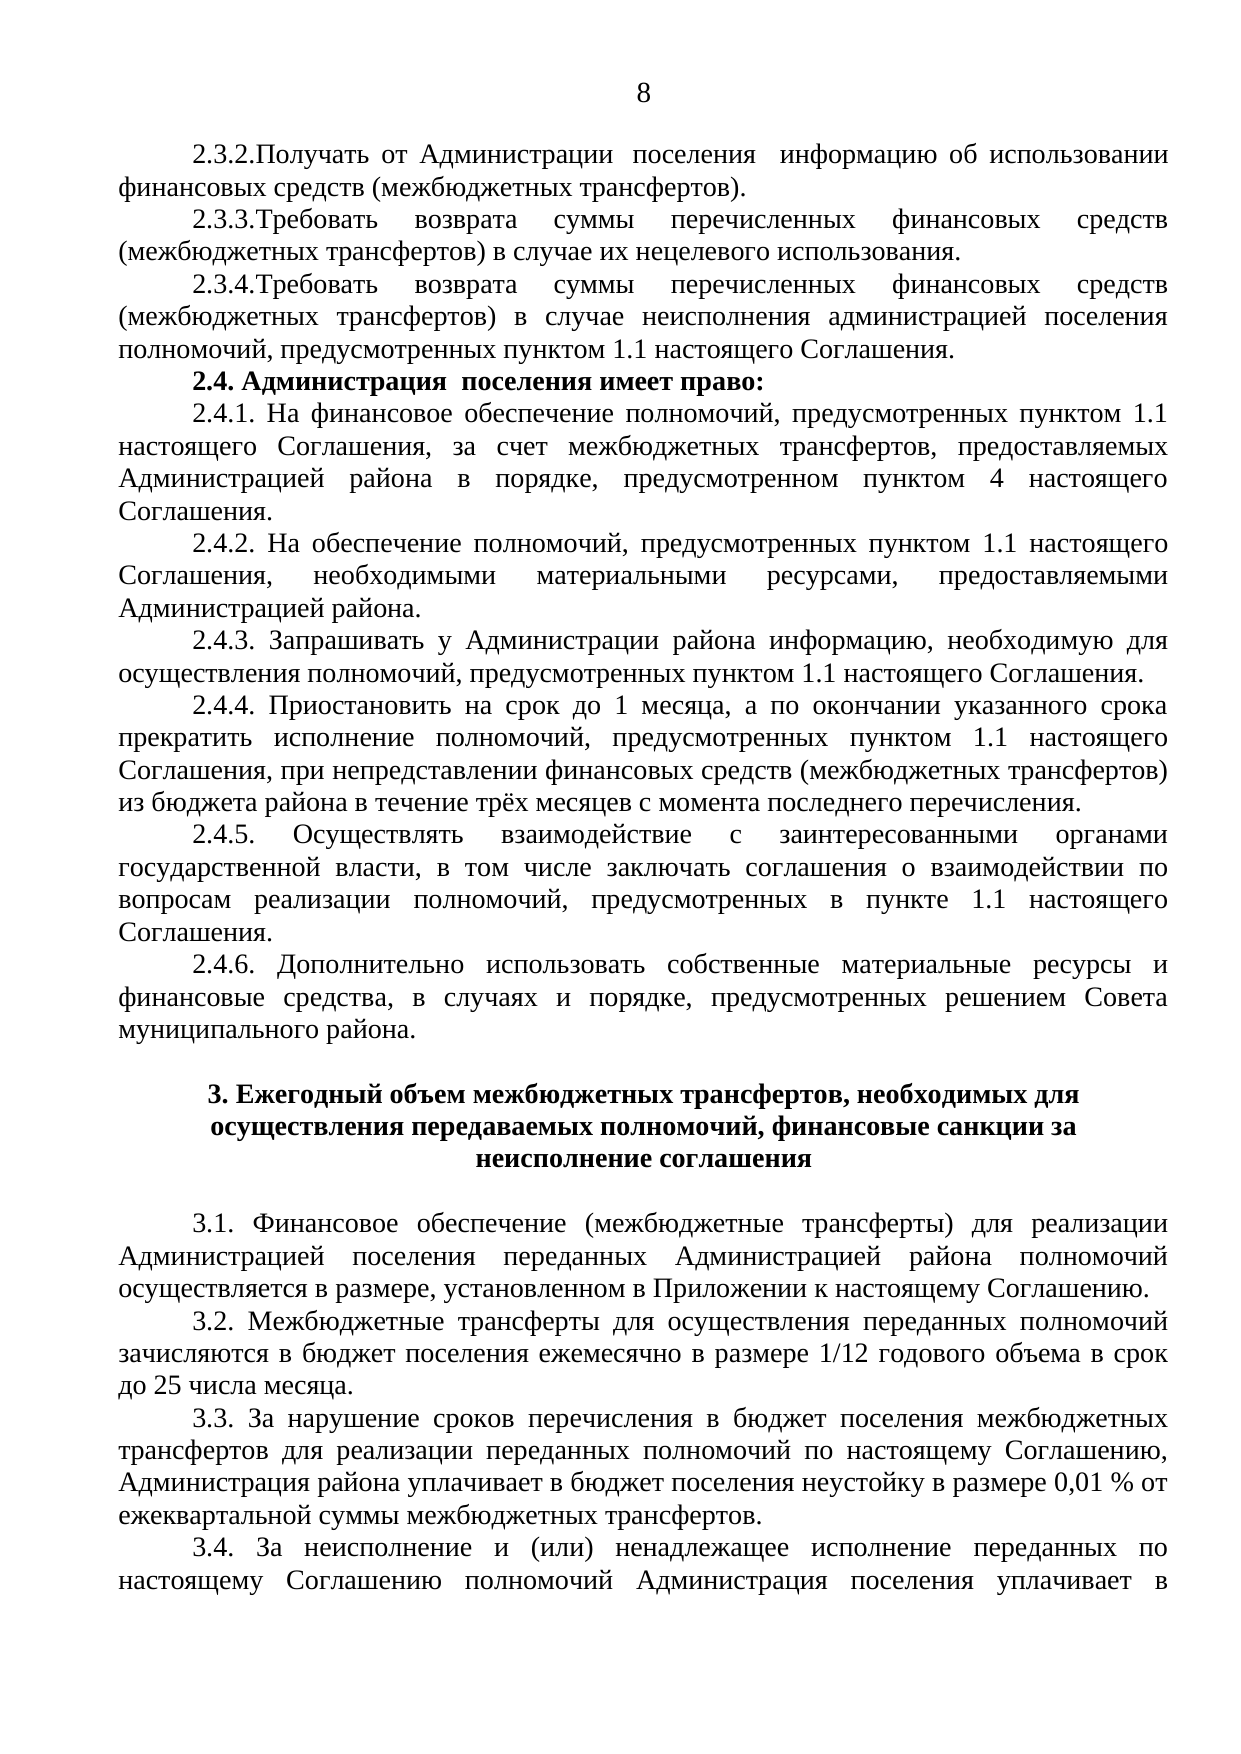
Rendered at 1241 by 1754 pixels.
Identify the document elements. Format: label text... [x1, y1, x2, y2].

text 2.4.4. Приостановить на срок до 1 месяца, а по окончании указанного срока прекратить исполнение полномочий, предусмотренных пунктом 1.1 настоящего Соглашения, при непредставлении финансовых средств (межбюджетных трансфертов) из бюджета района в течение трёх месяцев с момента последнего перечисления. [118, 688, 1169, 818]
list 2.4.6. Дополнительно использовать собственные материальные ресурсы и финансовые средства, в случаях и порядке, предусмотренных решением Совета муниципального района. [118, 947, 1169, 1044]
text 2.4. Администрация поселения имеет право: [118, 364, 1169, 396]
text 2.3.2.Получать от Администрации поселения информацию об использовании финансовых средств (межбюджетных трансфертов). [118, 137, 1169, 202]
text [118, 1530, 1169, 1595]
text 2.3.4.Требовать возврата суммы перечисленных финансовых средств (межбюджетных трансфертов) в случае неисполнения администрацией поселения полномочий, предусмотренных пунктом 1.1 настоящего Соглашения. [118, 267, 1169, 364]
text 3.3. За нарушение сроков перечисления в бюджет поселения межбюджетных трансфертов для реализации переданных полномочий по настоящему Соглашению, Администрация района уплачивает в бюджет поселения неустойку в размере 0,01 % от ежеквартальной суммы межбюджетных трансфертов. [118, 1401, 1169, 1530]
text 2.3.3.Требовать возврата суммы перечисленных финансовых средств (межбюджетных трансфертов) в случае их нецелевого использования. [118, 202, 1169, 267]
text 2.4.5. Осуществлять взаимодействие с заинтересованными органами государственной власти, в том числе заключать соглашения о взаимодействии по вопросам реализации полномочий, предусмотренных в пункте 1.1 настоящего Соглашения. [118, 818, 1169, 947]
text 3.2. Межбюджетные трансферты для осуществления переданных полномочий зачисляются в бюджет поселения ежемесячно в размере 1/12 годового объема в срок до 25 числа месяца. [118, 1303, 1169, 1401]
text 3.1. Финансовое обеспечение (межбюджетные трансферты) для реализации Администрацией поселения переданных Администрацией района полномочий осуществляется в размере, установленном в Приложении к настоящему Соглашению. [118, 1206, 1169, 1303]
text 3. Ежегодный объем межбюджетных трансфертов, необходимых для осуществления передаваемых полномочий, финансовые санкции за неисполнение соглашения [118, 1077, 1169, 1174]
text 2.4.3. Запрашивать у Администрации района информацию, необходимую для осуществления полномочий, предусмотренных пунктом 1.1 настоящего Соглашения. [118, 623, 1169, 688]
text 2.4.2. На обеспечение полномочий, предусмотренных пунктом 1.1 настоящего Соглашения, необходимыми материальными ресурсами, предоставляемыми Администрацией района. [118, 526, 1169, 623]
text 2.4.1. На финансовое обеспечение полномочий, предусмотренных пунктом 1.1 настоящего Соглашения, за счет межбюджетных трансфертов, предоставляемых Администрацией района в порядке, предусмотренном пунктом 4 настоящего Соглашения. [118, 396, 1169, 526]
